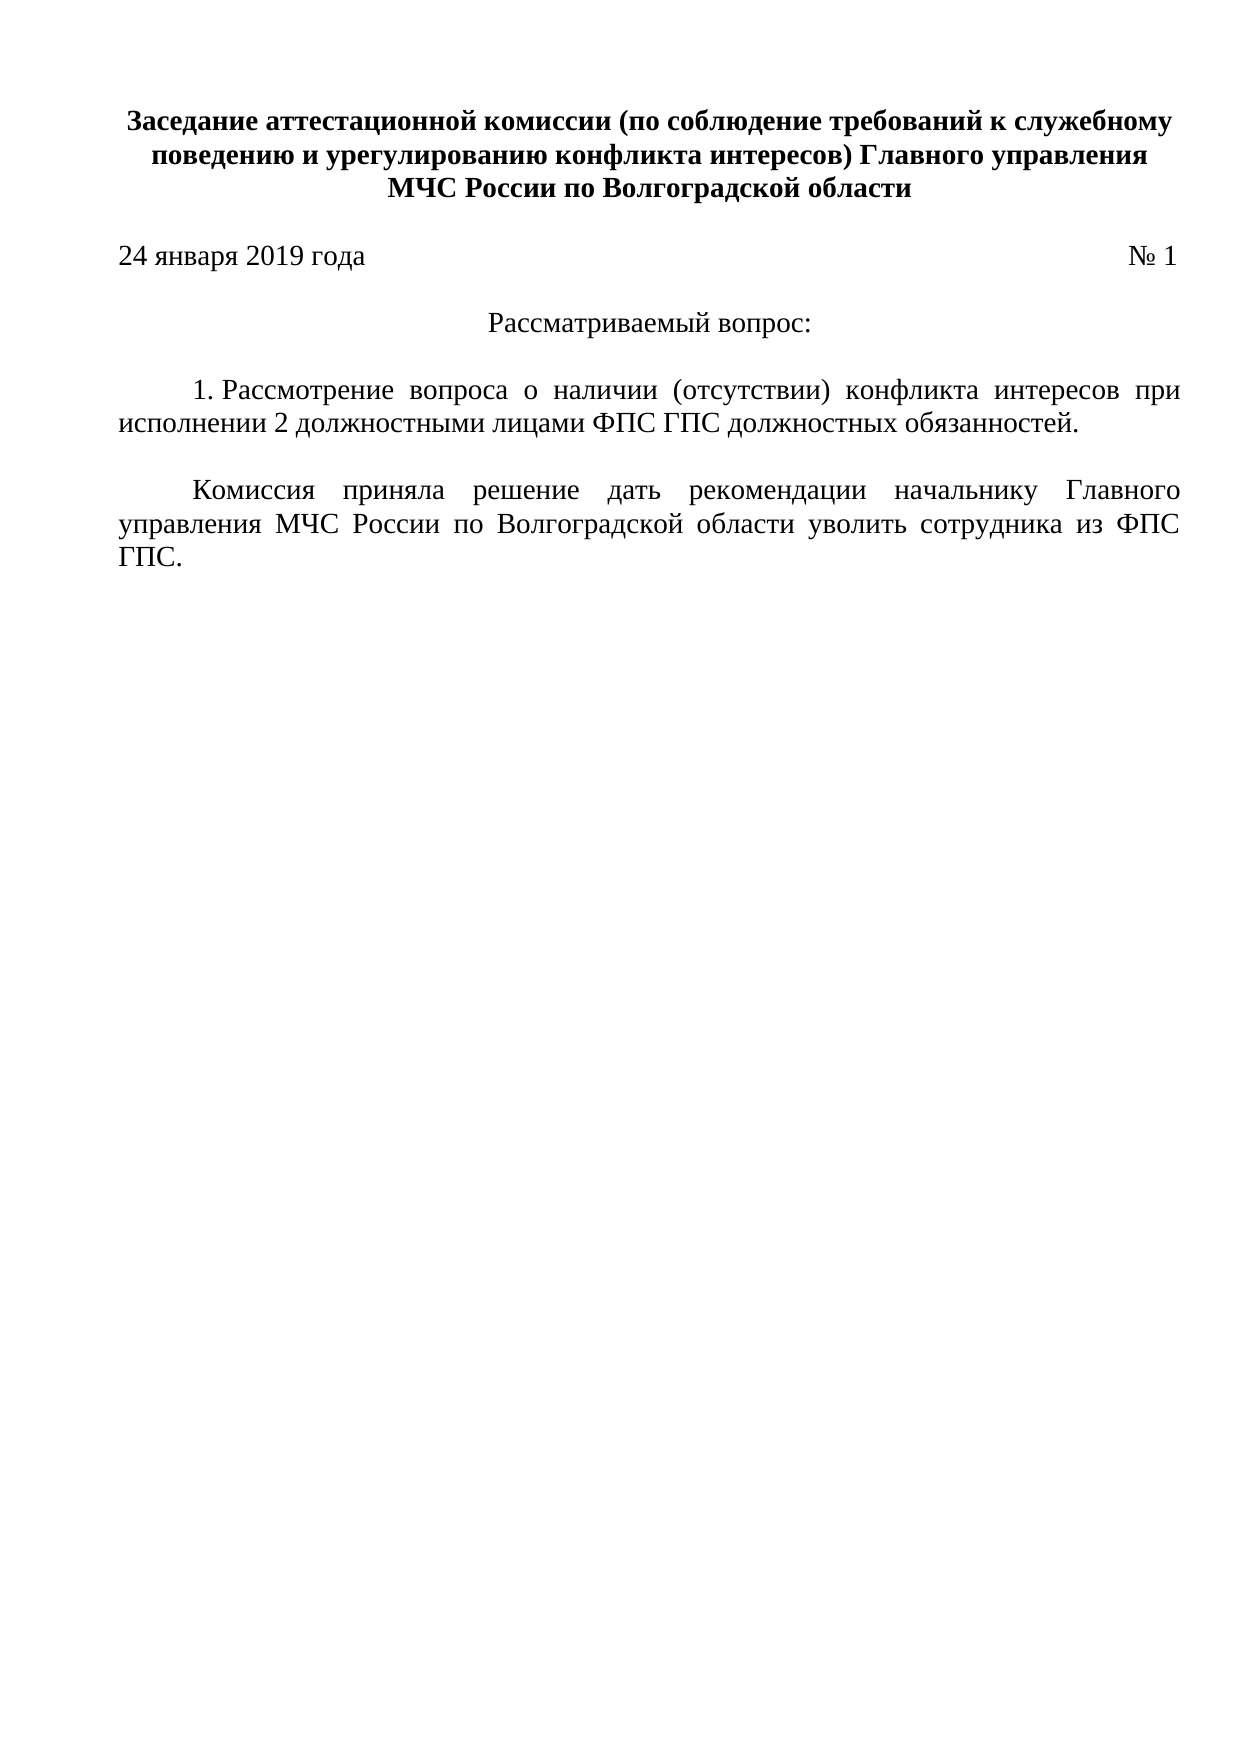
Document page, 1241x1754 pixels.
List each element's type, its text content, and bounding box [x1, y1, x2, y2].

text 24 января 2019 года № 1 [118, 238, 1181, 271]
text Комиссия приняла решение дать рекомендации начальнику Главного управления МЧС России по Волгоградской области уволить сотрудника из ФПС ГПС. [118, 472, 1181, 573]
text Рассматриваемый вопрос: [118, 305, 1181, 338]
text Заседание аттестационной комиссии (по соблюдение требований к служебному поведению и урегулированию конфликта интересов) Главного управления МЧС России по Волгоградской области [118, 103, 1181, 204]
list Рассмотрение вопроса о наличии (отсутствии) конфликта интересов при исполнении 2 должностными лицами ФПС ГПС должностных обязанностей. [118, 372, 1181, 439]
